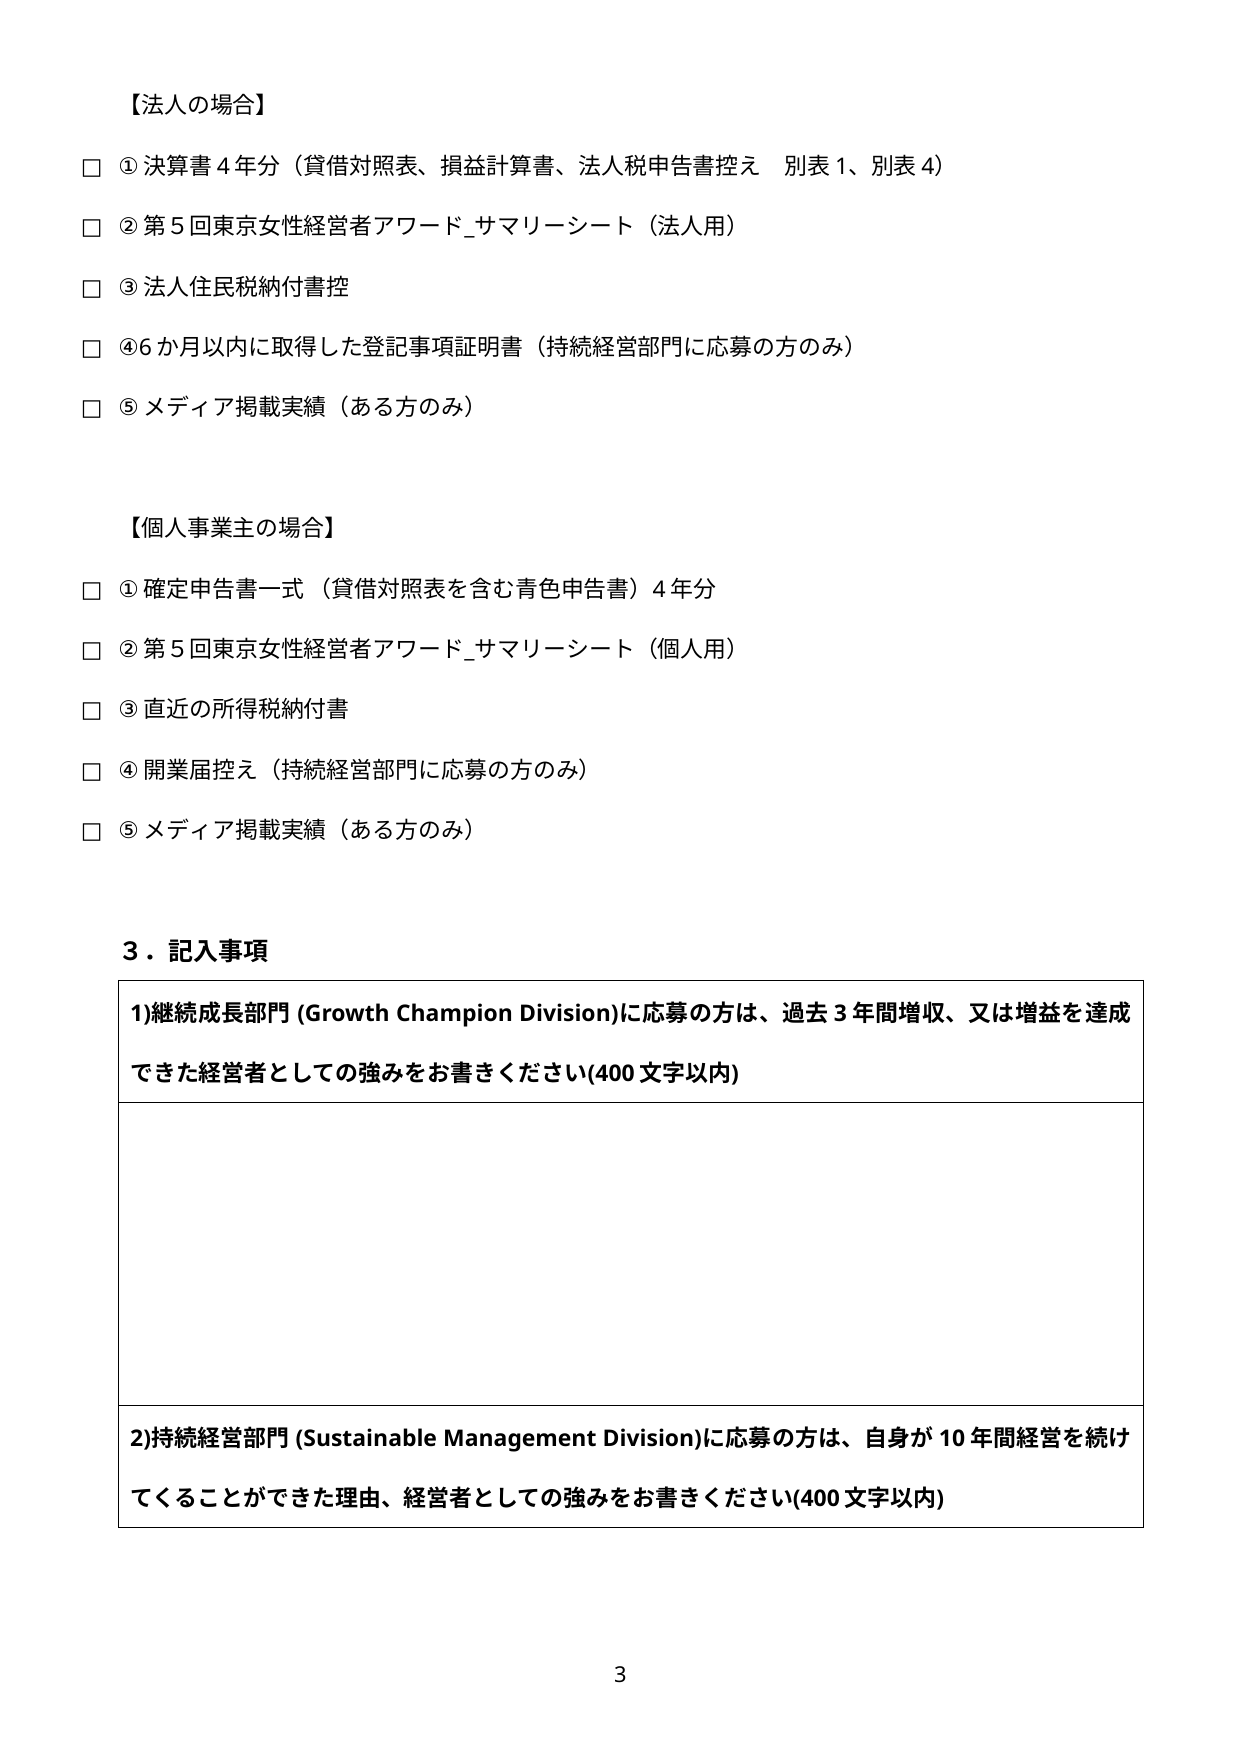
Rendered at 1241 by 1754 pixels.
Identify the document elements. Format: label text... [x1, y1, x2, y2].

list ③法人住民税納付書控 [81, 255, 1122, 315]
list ④6か月以内に取得した登記事項証明書（持続経営部門に応募の方のみ） [81, 315, 1122, 376]
text 【法人の場合】 [118, 73, 1122, 134]
list ②第５回東京女性経営者アワード_サマリーシート（個人用） [81, 617, 1122, 678]
table_cell 2)持続経営部門 (Sustainable Management Division)に応募の方は、自身が10年間経営を続けてくることができた理由、経営者としての強みをお書きください(400文字以内) [119, 1406, 1143, 1527]
list ①決算書4年分（貸借対照表、損益計算書、法人税申告書控え 別表1、別表4） [81, 134, 1122, 194]
list ③直近の所得税納付書 [81, 678, 1122, 738]
table_cell [119, 1103, 1143, 1405]
list ①確定申告書一式 （貸借対照表を含む青色申告書）4年分 [81, 557, 1122, 617]
text 【個人事業主の場合】 [118, 496, 1122, 557]
list ⑤メディア掲載実績（ある方のみ） [81, 376, 1122, 436]
table_header 1)継続成長部門 (Growth Champion Division)に応募の方は、過去3年間増収、又は増益を達成できた経営者としての強みをお書きください(400文字以内) [119, 981, 1143, 1102]
list ②第５回東京女性経営者アワード_サマリーシート（法人用） [81, 194, 1122, 255]
list ④開業届控え（持続経営部門に応募の方のみ） [81, 738, 1122, 798]
list ⑤メディア掲載実績（ある方のみ） [81, 798, 1122, 859]
text ３．記入事項 [118, 919, 1122, 980]
